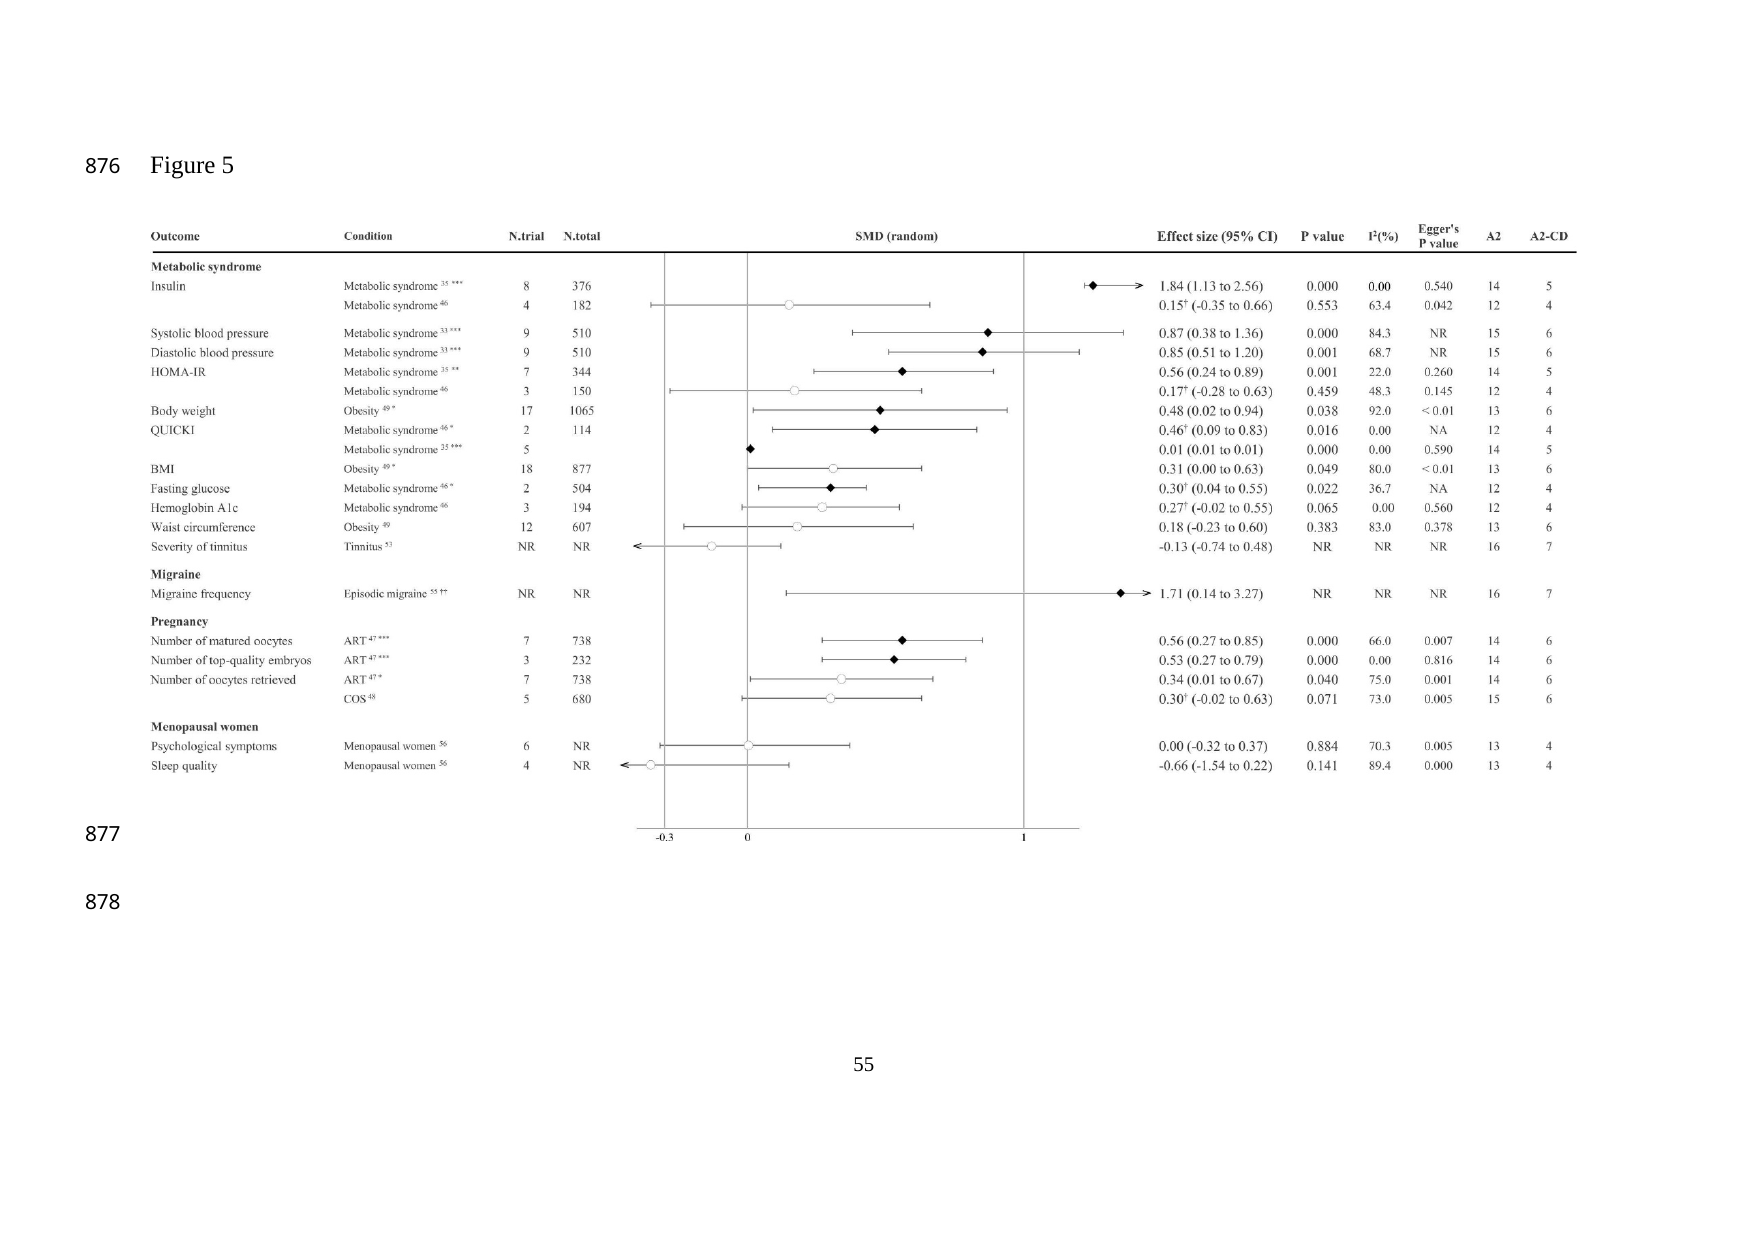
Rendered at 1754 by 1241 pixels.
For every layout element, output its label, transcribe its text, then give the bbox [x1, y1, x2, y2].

text Figure 5 [150, 150, 1577, 179]
picture [150, 224, 1577, 841]
